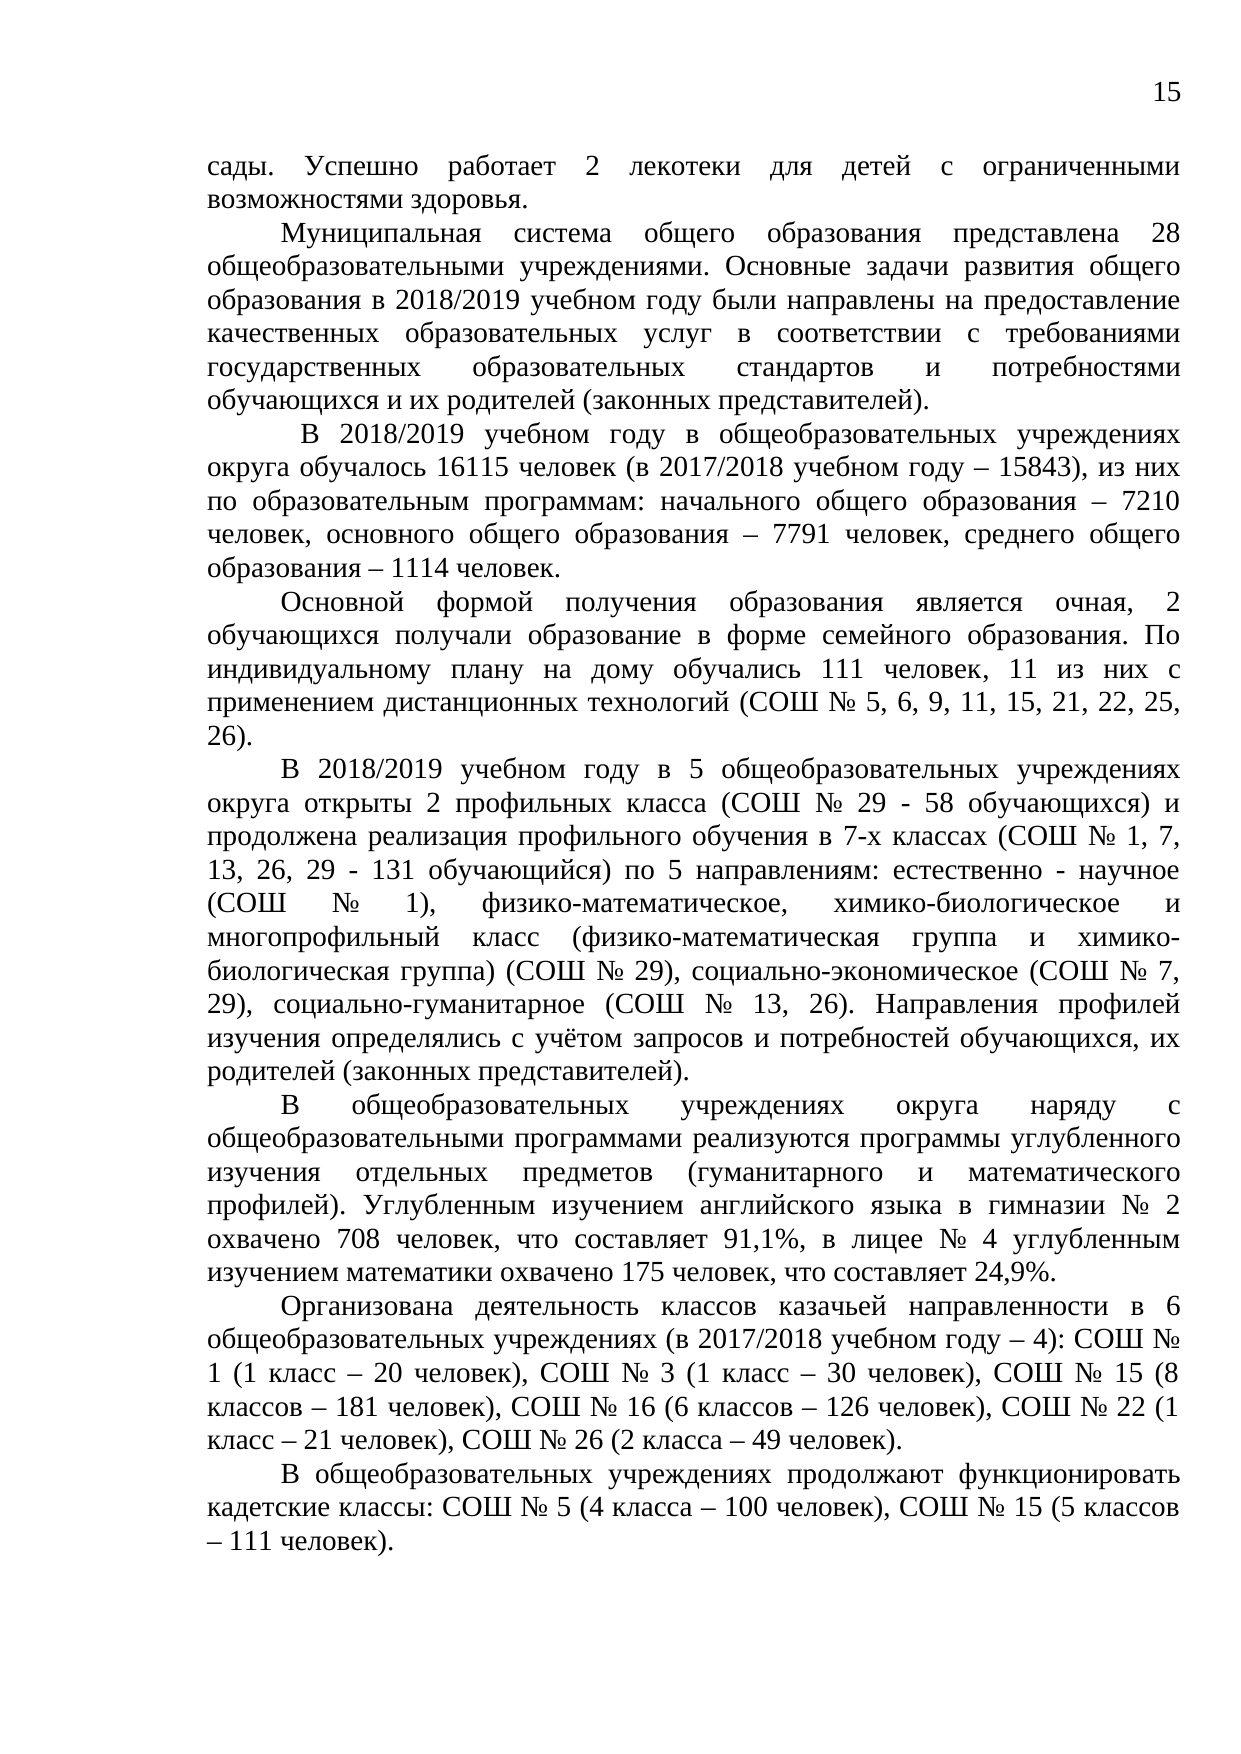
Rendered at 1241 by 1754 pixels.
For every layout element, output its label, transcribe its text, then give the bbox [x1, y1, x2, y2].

text В 2018/2019 учебном году в общеобразовательных учреждениях округа обучалось 16115 человек (в 2017/2018 учебном году – 15843), из них по образовательным программам: начального общего образования – 7210 человек, основного общего образования – 7791 человек, среднего общего образования – 1114 человек. [207, 416, 1181, 584]
text В общеобразовательных учреждениях округа наряду с общеобразовательными программами реализуются программы углубленного изучения отдельных предметов (гуманитарного и математического профилей). Углубленным изучением английского языка в гимназии № 2 охвачено 708 человек, что составляет 91,1%, в лицее № 4 углубленным изучением математики охвачено 175 человек, что составляет 24,9%. [207, 1087, 1181, 1288]
text Основной формой получения образования является очная, 2 обучающихся получали образование в форме семейного образования. По индивидуальному плану на дому обучались 111 человек, 11 из них с применением дистанционных технологий (СОШ № 5, 6, 9, 11, 15, 21, 22, 25, 26). [207, 584, 1181, 751]
text Муниципальная система общего образования представлена 28 общеобразовательными учреждениями. Основные задачи развития общего образования в 2018/2019 учебном году были направлены на предоставление качественных образовательных услуг в соответствии с требованиями государственных образовательных стандартов и потребностями обучающихся и их родителей (законных представителей). [207, 215, 1181, 416]
text В 2018/2019 учебном году в 5 общеобразовательных учреждениях округа открыты 2 профильных класса (СОШ № 29 - 58 обучающихся) и продолжена реализация профильного обучения в 7-х классах (СОШ № 1, 7, 13, 26, 29 - 131 обучающийся) по 5 направлениям: естественно - научное (СОШ № 1), физико-математическое, химико-биологическое и многопрофильный класс (физико-математическая группа и химико-биологическая группа) (СОШ № 29), социально-экономическое (СОШ № 7, 29), социально-гуманитарное (СОШ № 13, 26). Направления профилей изучения определялись с учётом запросов и потребностей обучающихся, их родителей (законных представителей). [207, 751, 1181, 1087]
text Организована деятельность классов казачьей направленности в 6 общеобразовательных учреждениях (в 2017/2018 учебном году – 4): СОШ № 1 (1 класс – 20 человек), СОШ № 3 (1 класс – 30 человек), СОШ № 15 (8 классов – 181 человек), СОШ № 16 (6 классов – 126 человек), СОШ № 22 (1 класс – 21 человек), СОШ № 26 (2 класса – 49 человек). [207, 1288, 1181, 1456]
text В общеобразовательных учреждениях продолжают функционировать кадетские классы: СОШ № 5 (4 класса – 100 человек), СОШ № 15 (5 классов – 111 человек). [207, 1456, 1181, 1556]
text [207, 148, 1181, 215]
